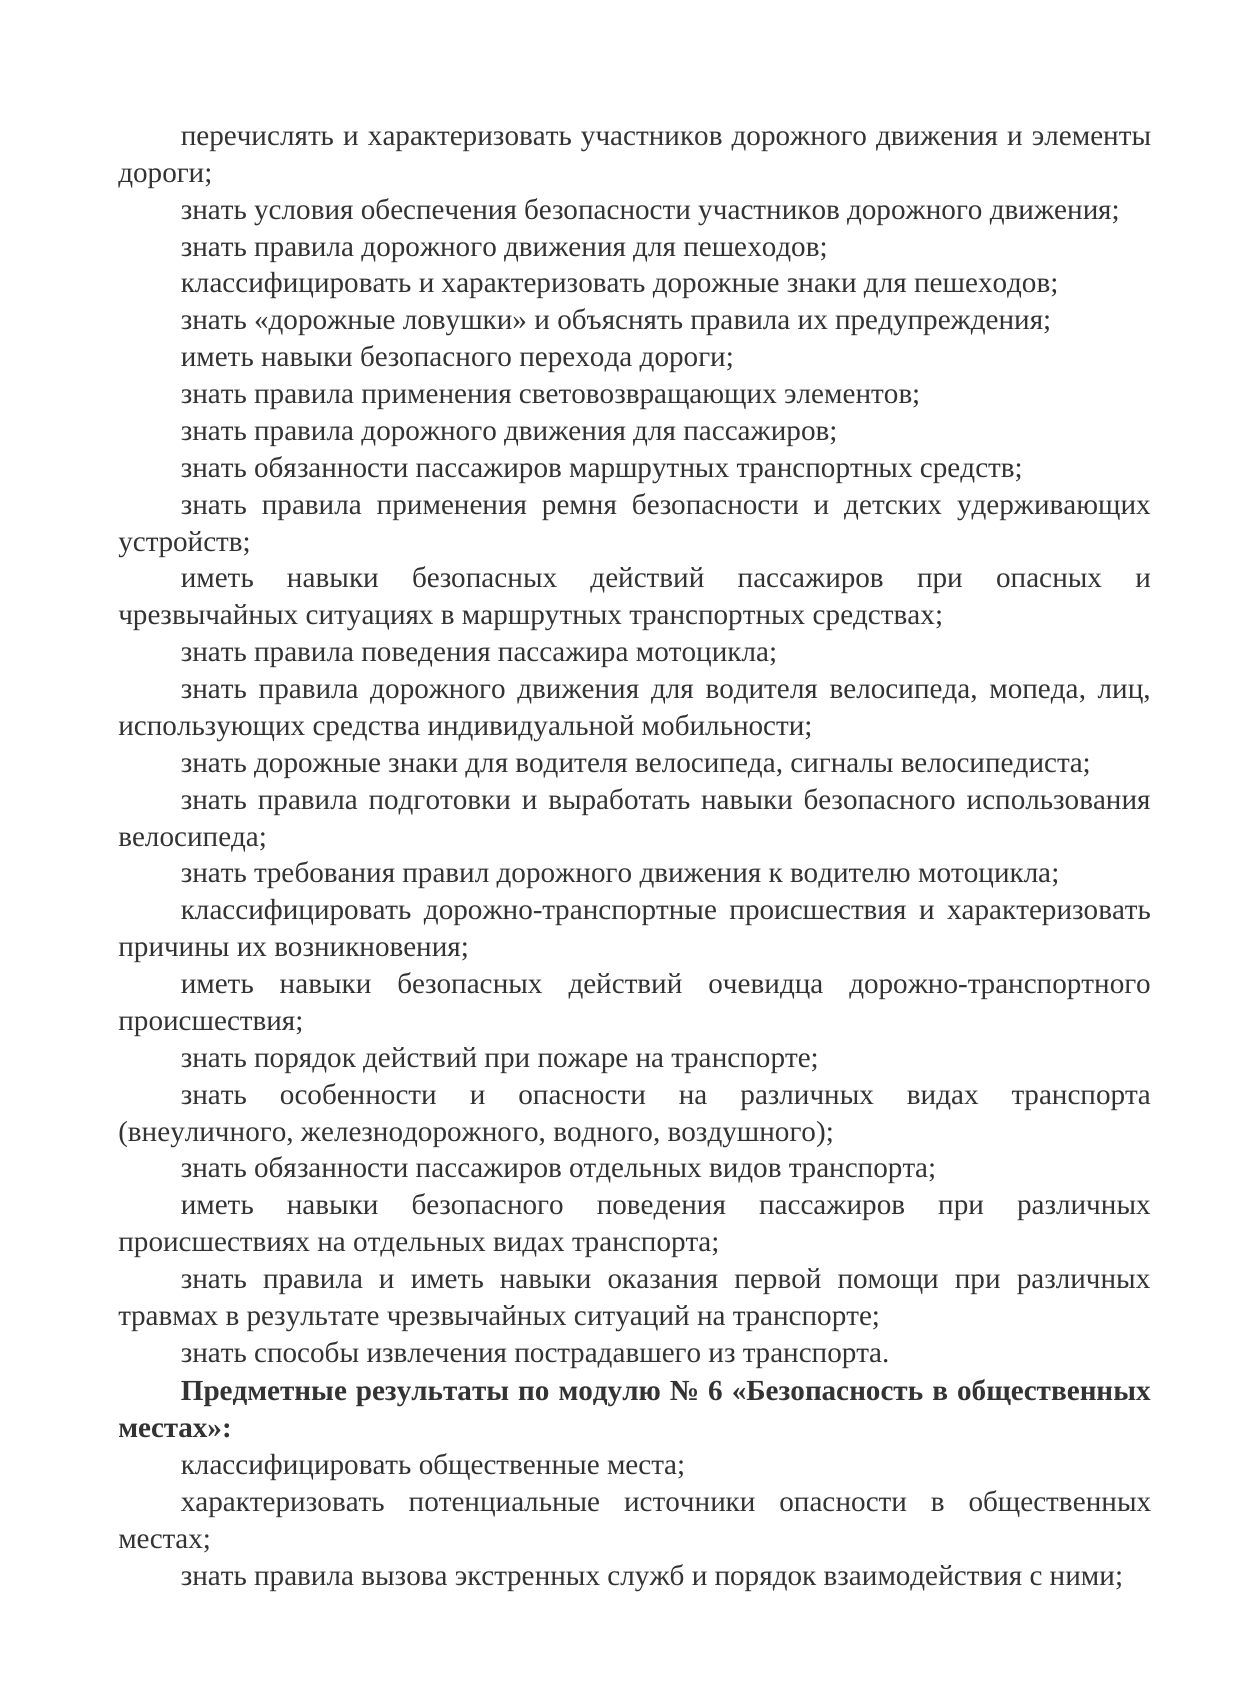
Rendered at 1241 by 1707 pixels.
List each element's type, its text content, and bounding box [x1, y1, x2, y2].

text знать обязанности пассажиров отдельных видов транспорта; [118, 1151, 1152, 1184]
text иметь навыки безопасных действий очевидца дорожно-транспортного происшествия; [118, 966, 1152, 1037]
text классифицировать дорожно-транспортные происшествия и характеризовать причины их возникновения; [118, 892, 1152, 963]
text классифицировать общественные места; [118, 1447, 1152, 1481]
text знать правила поведения пассажира мотоцикла; [118, 634, 1152, 668]
text иметь навыки безопасного перехода дороги; [118, 339, 1152, 373]
text знать требования правил дорожного движения к водителю мотоцикла; [118, 856, 1152, 889]
text знать правила дорожного движения для водителя велосипеда, мопеда, лиц, использующих средства индивидуальной мобильности; [118, 671, 1152, 742]
text знать «дорожные ловушки» и объяснять правила их предупреждения; [118, 302, 1152, 336]
text знать условия обеспечения безопасности участников дорожного движения; [118, 192, 1152, 225]
text перечислять и характеризовать участников дорожного движения и элементы дороги; [118, 118, 1152, 188]
text знать особенности и опасности на различных видах транспорта (внеуличного, железнодорожного, водного, воздушного); [118, 1077, 1152, 1147]
text знать дорожные знаки для водителя велосипеда, сигналы велосипедиста; [118, 745, 1152, 778]
text знать порядок действий при пожаре на транспорте; [118, 1040, 1152, 1073]
text знать способы извлечения пострадавшего из транспорта. [118, 1335, 1152, 1368]
text классифицировать и характеризовать дорожные знаки для пешеходов; [118, 266, 1152, 299]
text знать правила вызова экстренных служб и порядок взаимодействия с ними; [118, 1558, 1152, 1591]
text знать правила подготовки и выработать навыки безопасного использования велосипеда; [118, 782, 1152, 852]
text иметь навыки безопасного поведения пассажиров при различных происшествиях на отдельных видах транспорта; [118, 1187, 1152, 1258]
text характеризовать потенциальные источники опасности в общественных местах; [118, 1484, 1152, 1554]
text Предметные результаты по модулю № 6 «Безопасность в общественных местах»: [118, 1373, 1152, 1444]
text знать обязанности пассажиров маршрутных транспортных средств; [118, 450, 1152, 483]
text знать правила применения световозвращающих элементов; [118, 376, 1152, 410]
text знать правила дорожного движения для пассажиров; [118, 413, 1152, 447]
text иметь навыки безопасных действий пассажиров при опасных и чрезвычайных ситуациях в маршрутных транспортных средствах; [118, 561, 1152, 631]
text знать правила применения ремня безопасности и детских удерживающих устройств; [118, 487, 1152, 557]
text знать правила дорожного движения для пешеходов; [118, 229, 1152, 262]
text знать правила и иметь навыки оказания первой помощи при различных травмах в результате чрезвычайных ситуаций на транспорте; [118, 1261, 1152, 1332]
